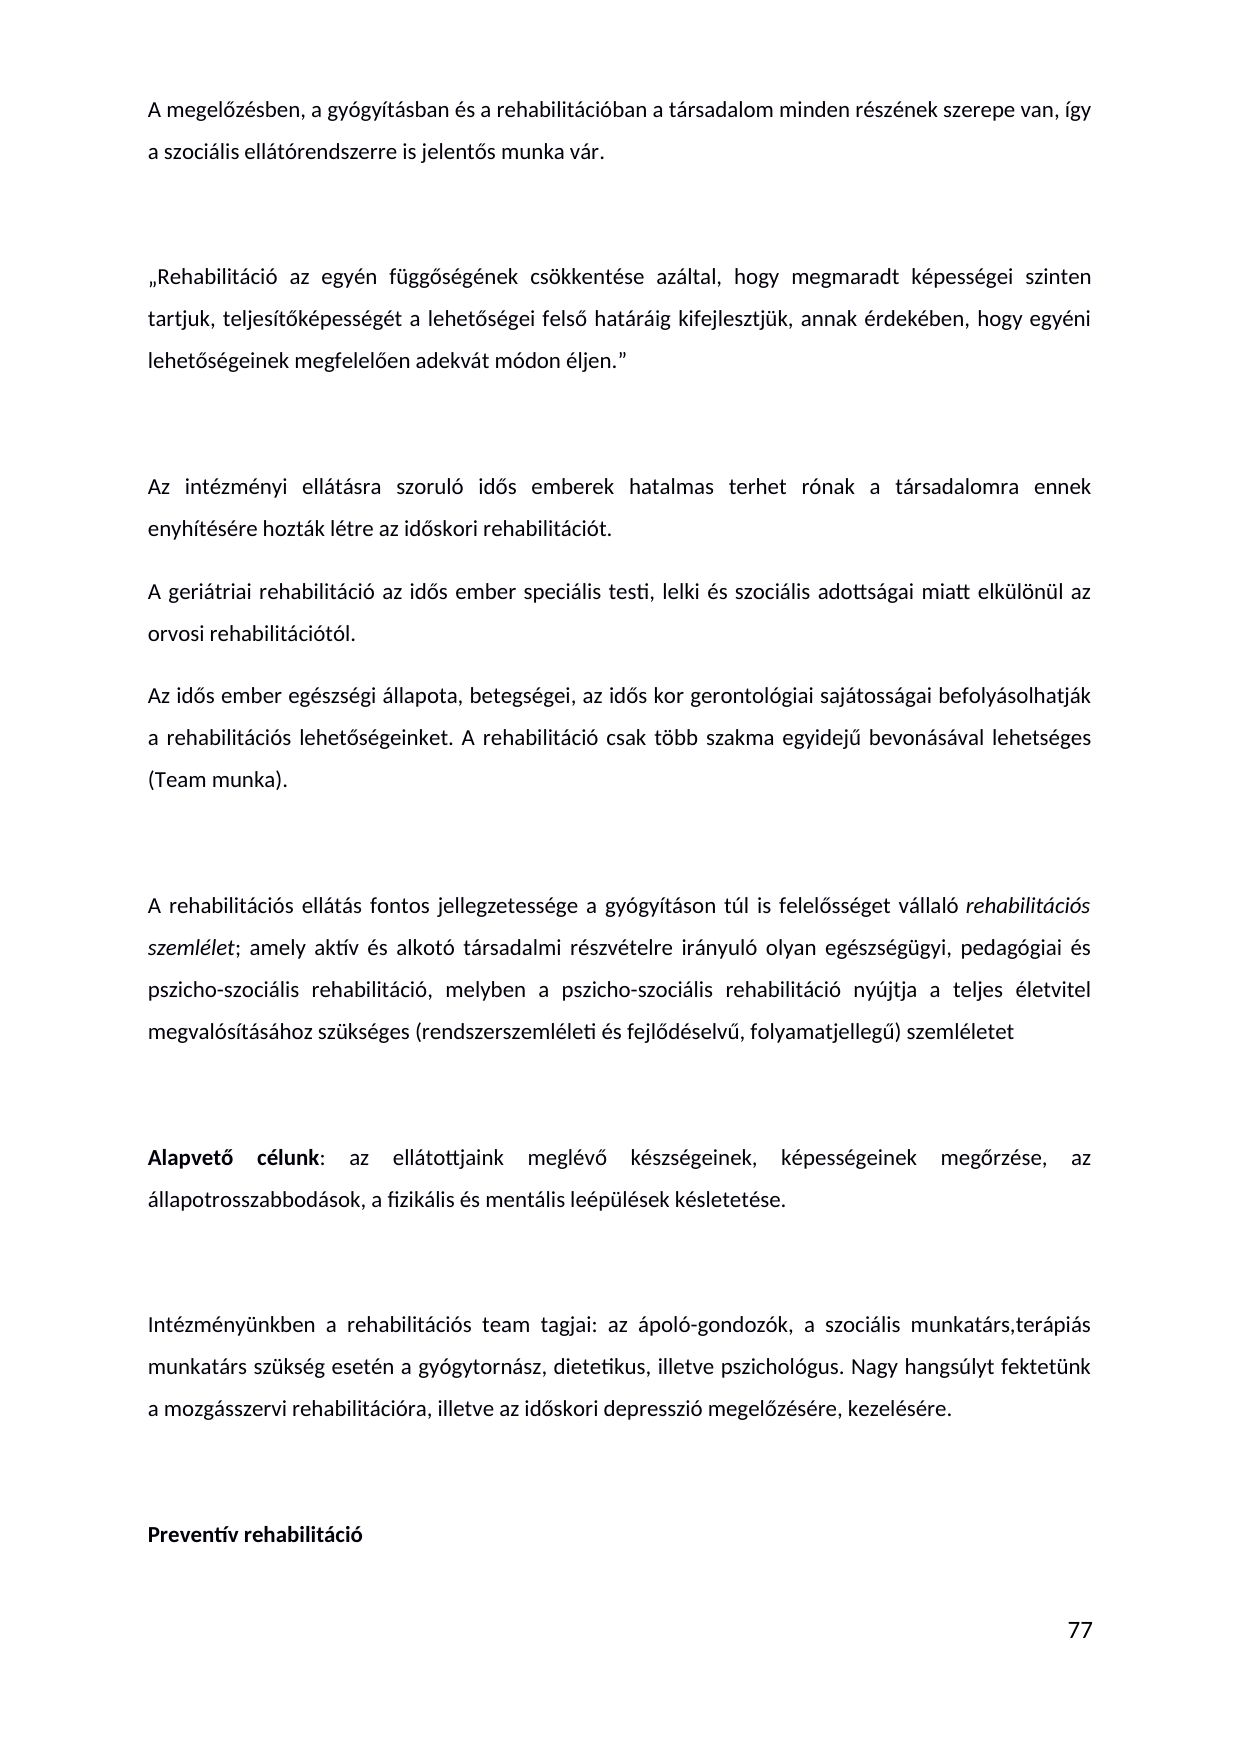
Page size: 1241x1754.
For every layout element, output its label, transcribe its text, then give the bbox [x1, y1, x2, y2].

text A geriátriai rehabilitáció az idős ember speciális testi, lelki és szociális adottságai miatt elkülönül az orvosi rehabilitációtól. [148, 577, 1093, 647]
text A rehabilitációs ellátás fontos jellegzetessége a gyógyításon túl is felelősséget vállaló rehabilitációs szemlélet; amely aktív és alkotó társadalmi részvételre irányuló olyan egészségügyi, pedagógiai és pszicho-szociális rehabilitáció, melyben a pszicho-szociális rehabilitáció nyújtja a teljes életvitel megvalósításához szükséges (rendszerszemléleti és fejlődéselvű, folyamatjellegű) szemléletet [148, 891, 1093, 1045]
text Preventív rehabilitáció [148, 1520, 1093, 1548]
text „Rehabilitáció az egyén függőségének csökkentése azáltal, hogy megmaradt képességei szinten tartjuk, teljesítőképességét a lehetőségei felső határáig kifejlesztjük, annak érdekében, hogy egyéni lehetőségeinek megfelelően adekvát módon éljen.” [148, 262, 1093, 374]
text A megelőzésben, a gyógyításban és a rehabilitációban a társadalom minden részének szerepe van, így a szociális ellátórendszerre is jelentős munka vár. [148, 95, 1093, 165]
text Alapvető célunk: az ellátottjaink meglévő készségeinek, képességeinek megőrzése, az állapotrosszabbodások, a fizikális és mentális leépülések késletetése. [148, 1143, 1093, 1213]
text Intézményünkben a rehabilitációs team tagjai: az ápoló-gondozók, a szociális munkatárs,terápiás munkatárs szükség esetén a gyógytornász, dietetikus, illetve pszichológus. Nagy hangsúlyt fektetünk a mozgásszervi rehabilitációra, illetve az időskori depresszió megelőzésére, kezelésére. [148, 1310, 1093, 1422]
text Az intézményi ellátásra szoruló idős emberek hatalmas terhet rónak a társadalomra ennek enyhítésére hozták létre az időskori rehabilitációt. [148, 472, 1093, 542]
text Az idős ember egészségi állapota, betegségei, az idős kor gerontológiai sajátosságai befolyásolhatják a rehabilitációs lehetőségeinket. A rehabilitáció csak több szakma egyidejű bevonásával lehetséges (Team munka). [148, 682, 1093, 793]
